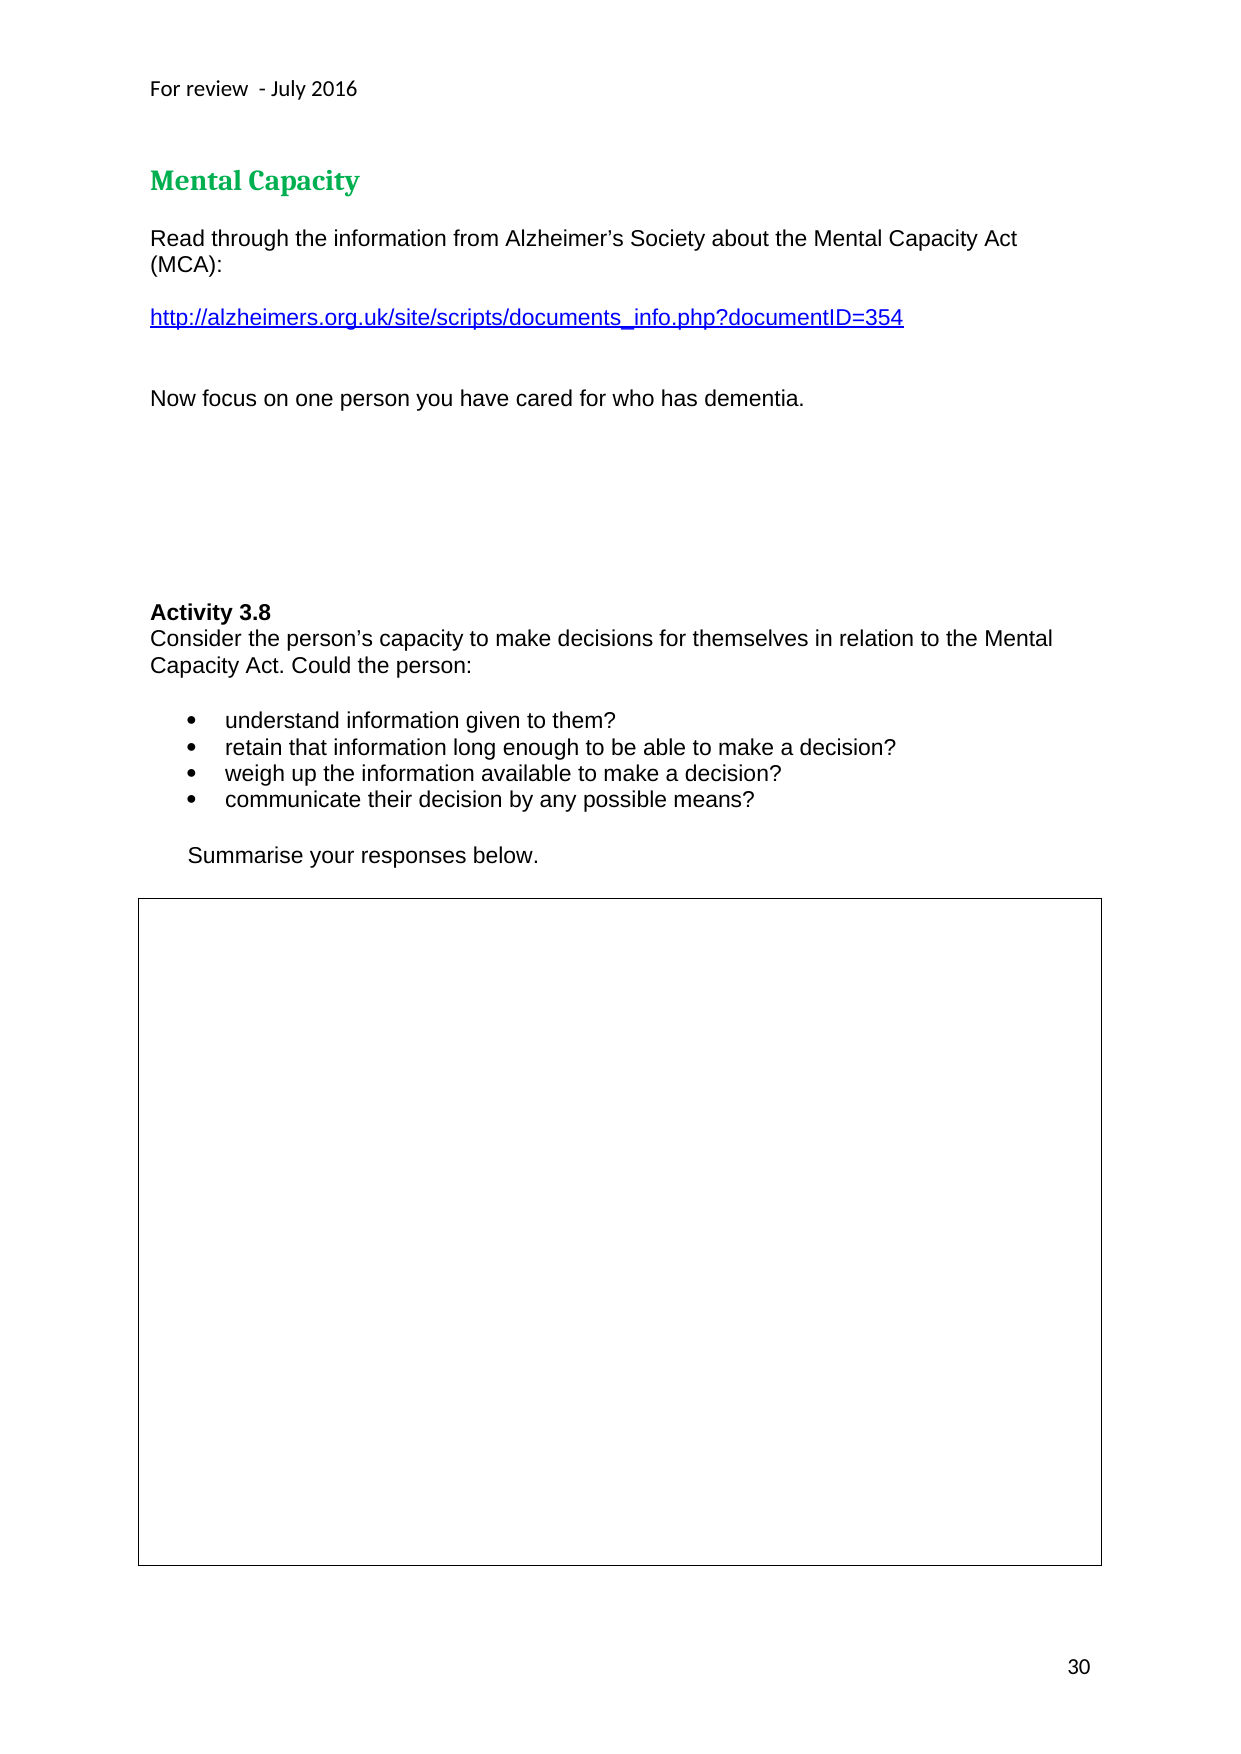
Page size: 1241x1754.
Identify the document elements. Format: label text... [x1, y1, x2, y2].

list understand information given to them? [187, 707, 1090, 734]
list weigh up the information available to make a decision? [187, 760, 1090, 786]
text Mental Capacity [150, 164, 1090, 198]
text http://alzheimers.org.uk/site/scripts/documents_info.php?documentID=354 [150, 303, 1090, 330]
list Activity 3.8 [150, 599, 1090, 625]
text Read through the information from Alzheimer’s Society about the Mental Capacity Act (MCA): [150, 224, 1090, 277]
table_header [139, 899, 1101, 1565]
list retain that information long enough to be able to make a decision? [187, 734, 1090, 760]
text Summarise your responses below. [187, 842, 1090, 868]
list Consider the person’s capacity to make decisions for themselves in relation to the Mental Capacity Act. Could the person: [150, 625, 1090, 678]
list communicate their decision by any possible means? [187, 786, 1090, 813]
text Now focus on one person you have cared for who has dementia. [150, 385, 1090, 412]
